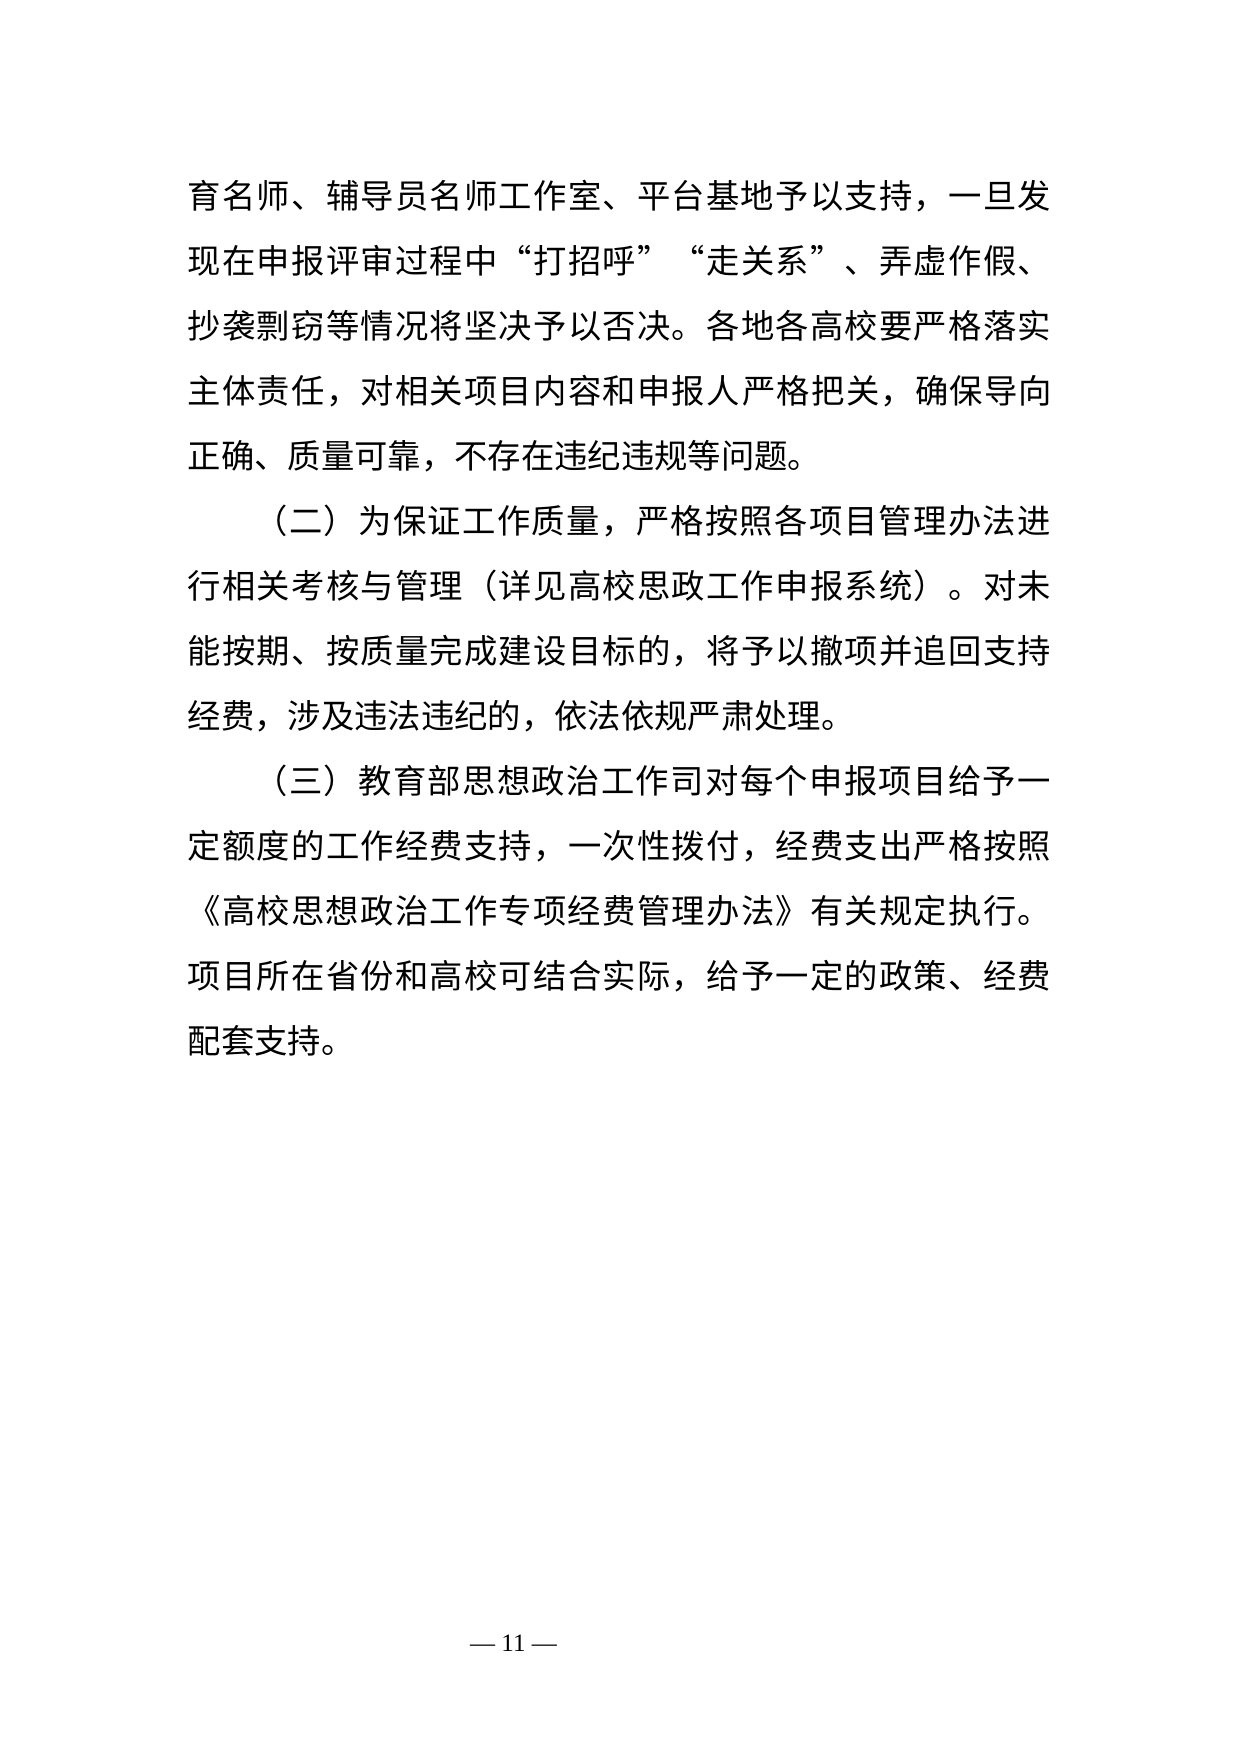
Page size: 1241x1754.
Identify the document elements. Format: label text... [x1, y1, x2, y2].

text （二）为保证工作质量，严格按照各项目管理办法进行相关考核与管理（详见高校思政工作申报系统）。对未能按期、按质量完成建设目标的，将予以撤项并追回支持经费，涉及违法违纪的，依法依规严肃处理。 [187, 487, 1053, 747]
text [187, 162, 1053, 487]
text （三）教育部思想政治工作司对每个申报项目给予一定额度的工作经费支持，一次性拨付，经费支出严格按照《高校思想政治工作专项经费管理办法》有关规定执行。项目所在省份和高校可结合实际，给予一定的政策、经费配套支持。 [187, 747, 1053, 1072]
